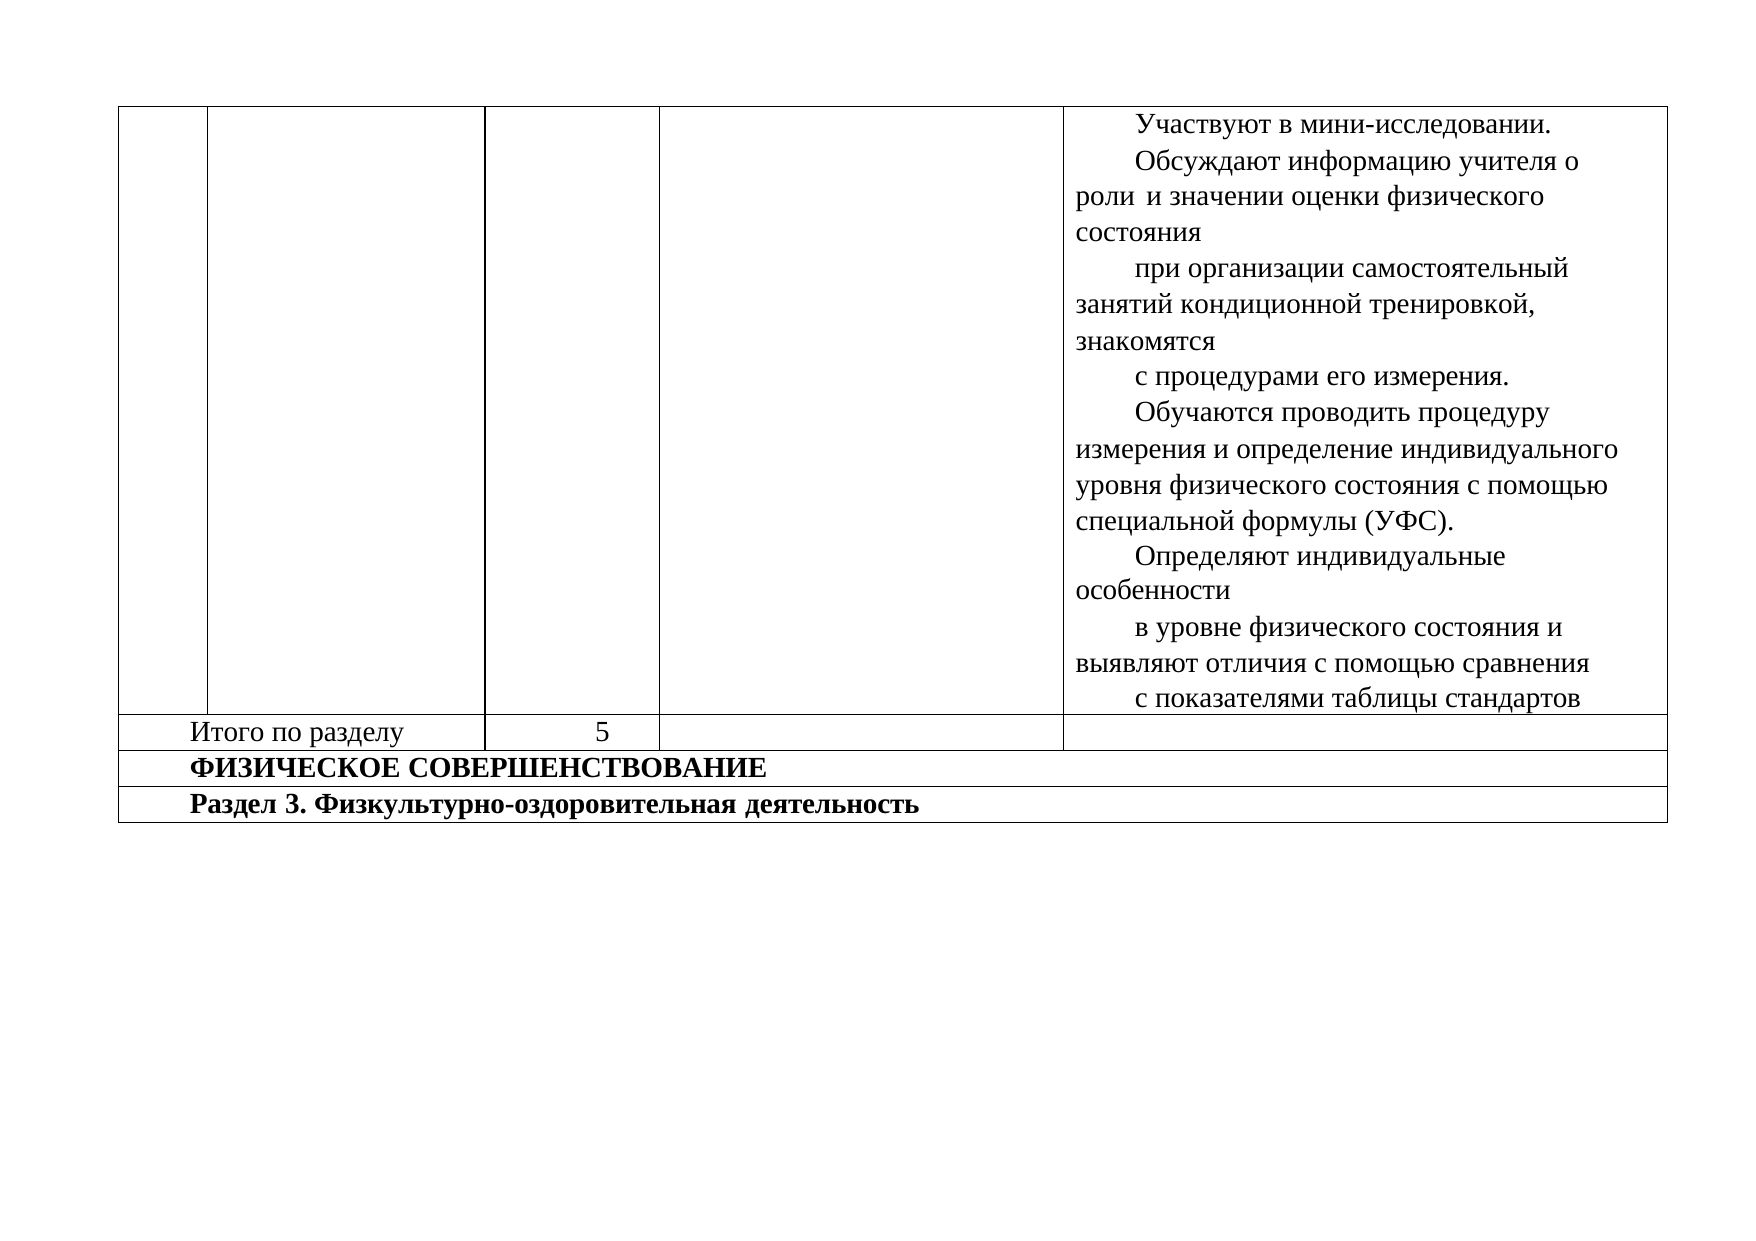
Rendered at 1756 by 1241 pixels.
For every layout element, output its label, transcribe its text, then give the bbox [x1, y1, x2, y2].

table_cell [208, 107, 484, 714]
table_cell Итого по разделу [119, 715, 484, 750]
table_cell [660, 715, 1063, 750]
table_cell Раздел 3. Физкультурно-оздоровительная деятельность [119, 787, 1667, 822]
table_cell Участвуют в мини-исследовании. Обсуждают информацию учителя о роли и значении оценки физического состояния при организации самостоятельный занятий кондиционной тренировкой, знакомятся с процедурами его измерения. Обучаются проводить процедуру измерения и определение индивидуального уровня физического состояния с помощью специальной формулы (УФС). Определяют индивидуальные особенности в уровне физического состояния и выявляют отличия с помощью сравнения с показателями таблицы стандартов [1064, 107, 1667, 714]
table_cell [119, 107, 207, 714]
table_cell ФИЗИЧЕСКОЕ СОВЕРШЕНСТВОВАНИЕ [119, 751, 1667, 786]
table_cell [660, 107, 1063, 714]
table_cell [1064, 715, 1667, 750]
table_cell 5 [486, 715, 659, 750]
table_cell [486, 107, 659, 714]
